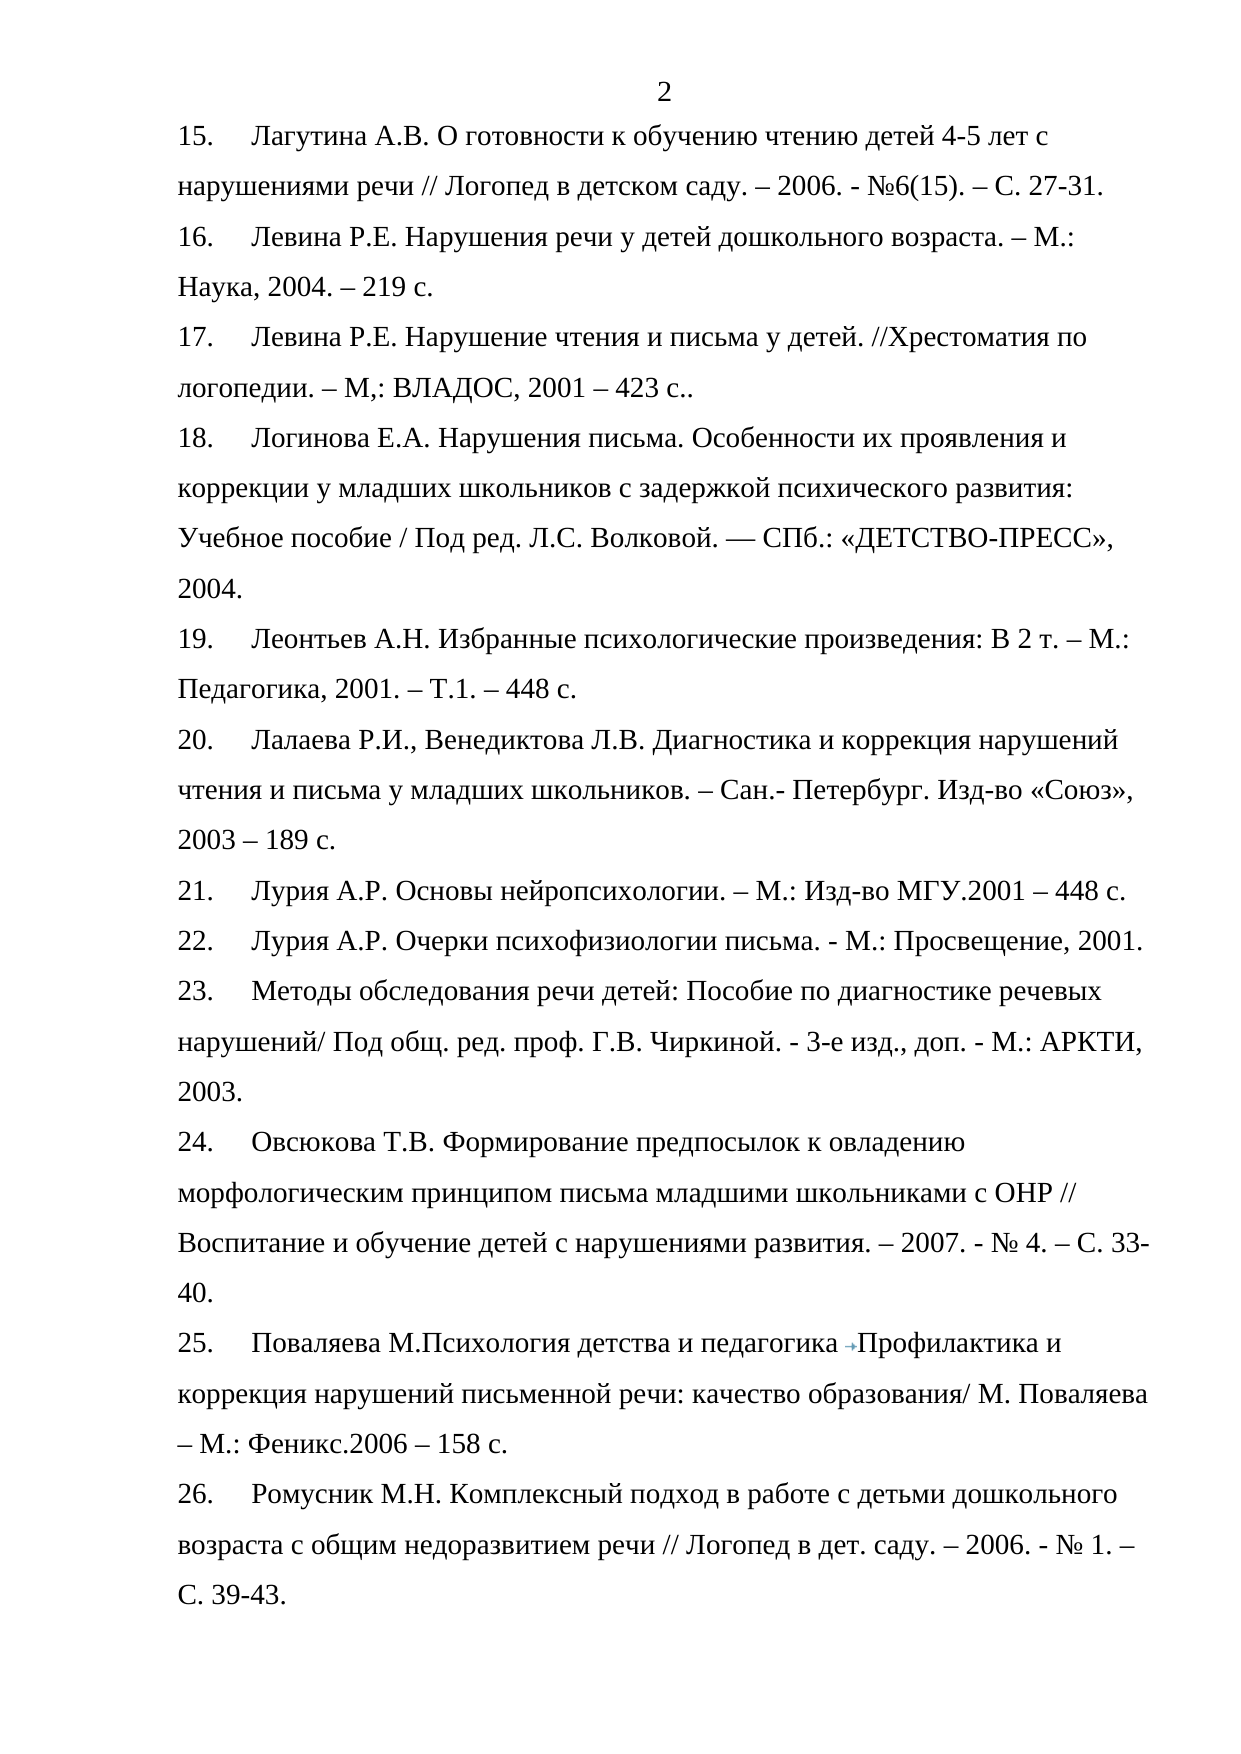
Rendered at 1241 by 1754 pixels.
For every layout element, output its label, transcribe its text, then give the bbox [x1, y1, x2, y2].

list Левина Р.Е. Нарушения речи у детей дошкольного возраста. – М.: Наука, 2004. – 219 с. [177, 219, 1152, 303]
list Лалаева Р.И., Венедиктова Л.В. Диагностика и коррекция нарушений чтения и письма у младших школьников. – Сан.- Петербург. Изд-во «Союз», 2003 – 189 с. [177, 722, 1152, 856]
list Ромусник М.Н. Комплексный подход в работе с детьми дошкольного возраста с общим недоразвитием речи // Логопед в дет. саду. – 2006. - № 1. – С. 39-43. [177, 1477, 1152, 1611]
list Логинова Е.А. Нарушения письма. Особенности их проявления и коррекции у младших школьников с задержкой психического развития: Учебное пособие / Под ред. Л.С. Волковой. — СПб.: «ДЕТСТВО-ПРЕСС», 2004. [177, 420, 1152, 604]
picture [845, 1341, 857, 1353]
list Методы обследования речи детей: Пособие по диагностике речевых нарушений/ Под общ. ред. проф. Г.В. Чиркиной. - 3-е изд., доп. - М.: АРКТИ, 2003. [177, 973, 1152, 1108]
list Левина Р.Е. Нарушение чтения и письма у детей. //Хрестоматия по логопедии. – М,: ВЛАДОС, 2001 – 423 с.. [177, 319, 1152, 403]
list Овсюкова Т.В. Формирование предпосылок к овладению морфологическим принципом письма младшими школьниками с ОНР // Воспитание и обучение детей с нарушениями развития. – 2007. - № 4. – С. 33-40. [177, 1124, 1152, 1309]
list Лагутина А.В. О готовности к обучению чтению детей 4-5 лет с нарушениями речи // Логопед в детском саду. – 2006. - №6(15). – С. 27-31. [177, 118, 1152, 202]
list Леонтьев А.Н. Избранные психологические произведения: В 2 т. – М.: Педагогика, 2001. – Т.1. – 448 с. [177, 621, 1152, 705]
list Поваляева М.Психология детства и педагогика Профилактика и коррекция нарушений письменной речи: качество образования/ М. Поваляева – М.: Феникс.2006 – 158 с. [177, 1326, 1152, 1460]
list Лурия А.Р. Основы нейропсихологии. – М.: Изд-во МГУ.2001 – 448 с. [177, 873, 1152, 906]
list Лурия А.Р. Очерки психофизиологии письма. - М.: Просвещение, 2001. [177, 923, 1152, 957]
